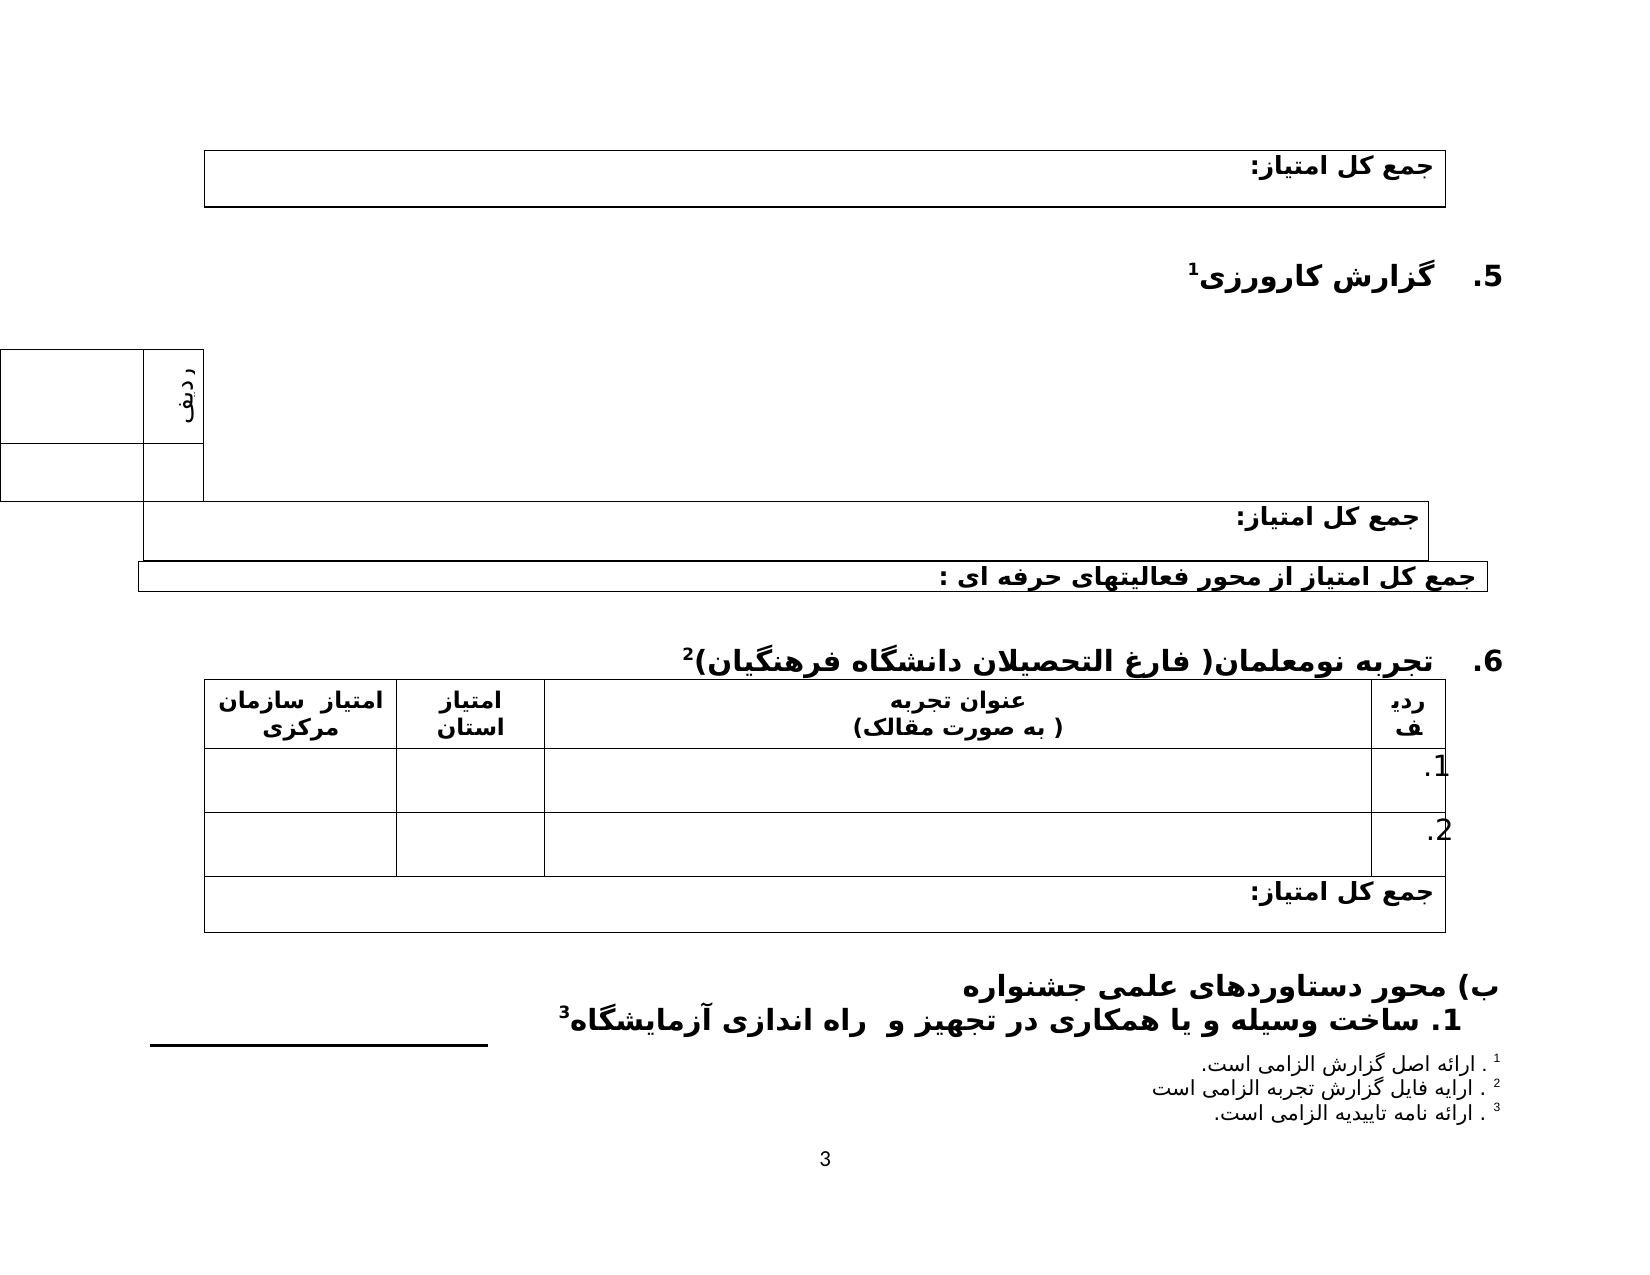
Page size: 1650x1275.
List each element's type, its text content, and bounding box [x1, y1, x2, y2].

list تجربه نومعلمان( فارغ التحصیلان دانشگاه فرهنگیان) [150, 645, 1472, 679]
table_cell [1372, 749, 1445, 812]
table_header امتیاز سازمان مرکزی [205, 680, 396, 748]
table_cell [205, 749, 396, 812]
list گزارش کارورزی [150, 260, 1472, 294]
table_cell جمع کل امتیاز: [144, 502, 1428, 560]
table_cell [205, 813, 396, 876]
table_header عنوان تجربه ( به صورت مقالک) [545, 680, 1371, 748]
table_cell [397, 813, 544, 876]
table_header جمع کل امتیاز از محور فعالیتهای حرفه ای : [139, 562, 1487, 591]
text ب) محور دستاوردهای علمی جشنواره [150, 969, 1500, 1003]
table_cell جمع کل امتیاز: [205, 151, 1445, 206]
table_cell [545, 813, 1371, 876]
table_header ردیف [1372, 680, 1445, 748]
table_cell [545, 749, 1371, 812]
text 1. ساخت وسیله و یا همکاری در تجهیز و راه اندازی آزمایشگاه [150, 1003, 1500, 1037]
table_cell [397, 749, 544, 812]
table_header رديف [144, 350, 203, 443]
table_header امتیاز استان [397, 680, 544, 748]
table_cell جمع کل امتیاز: [205, 877, 1445, 932]
table_cell [144, 444, 203, 501]
table_cell [1372, 813, 1445, 876]
